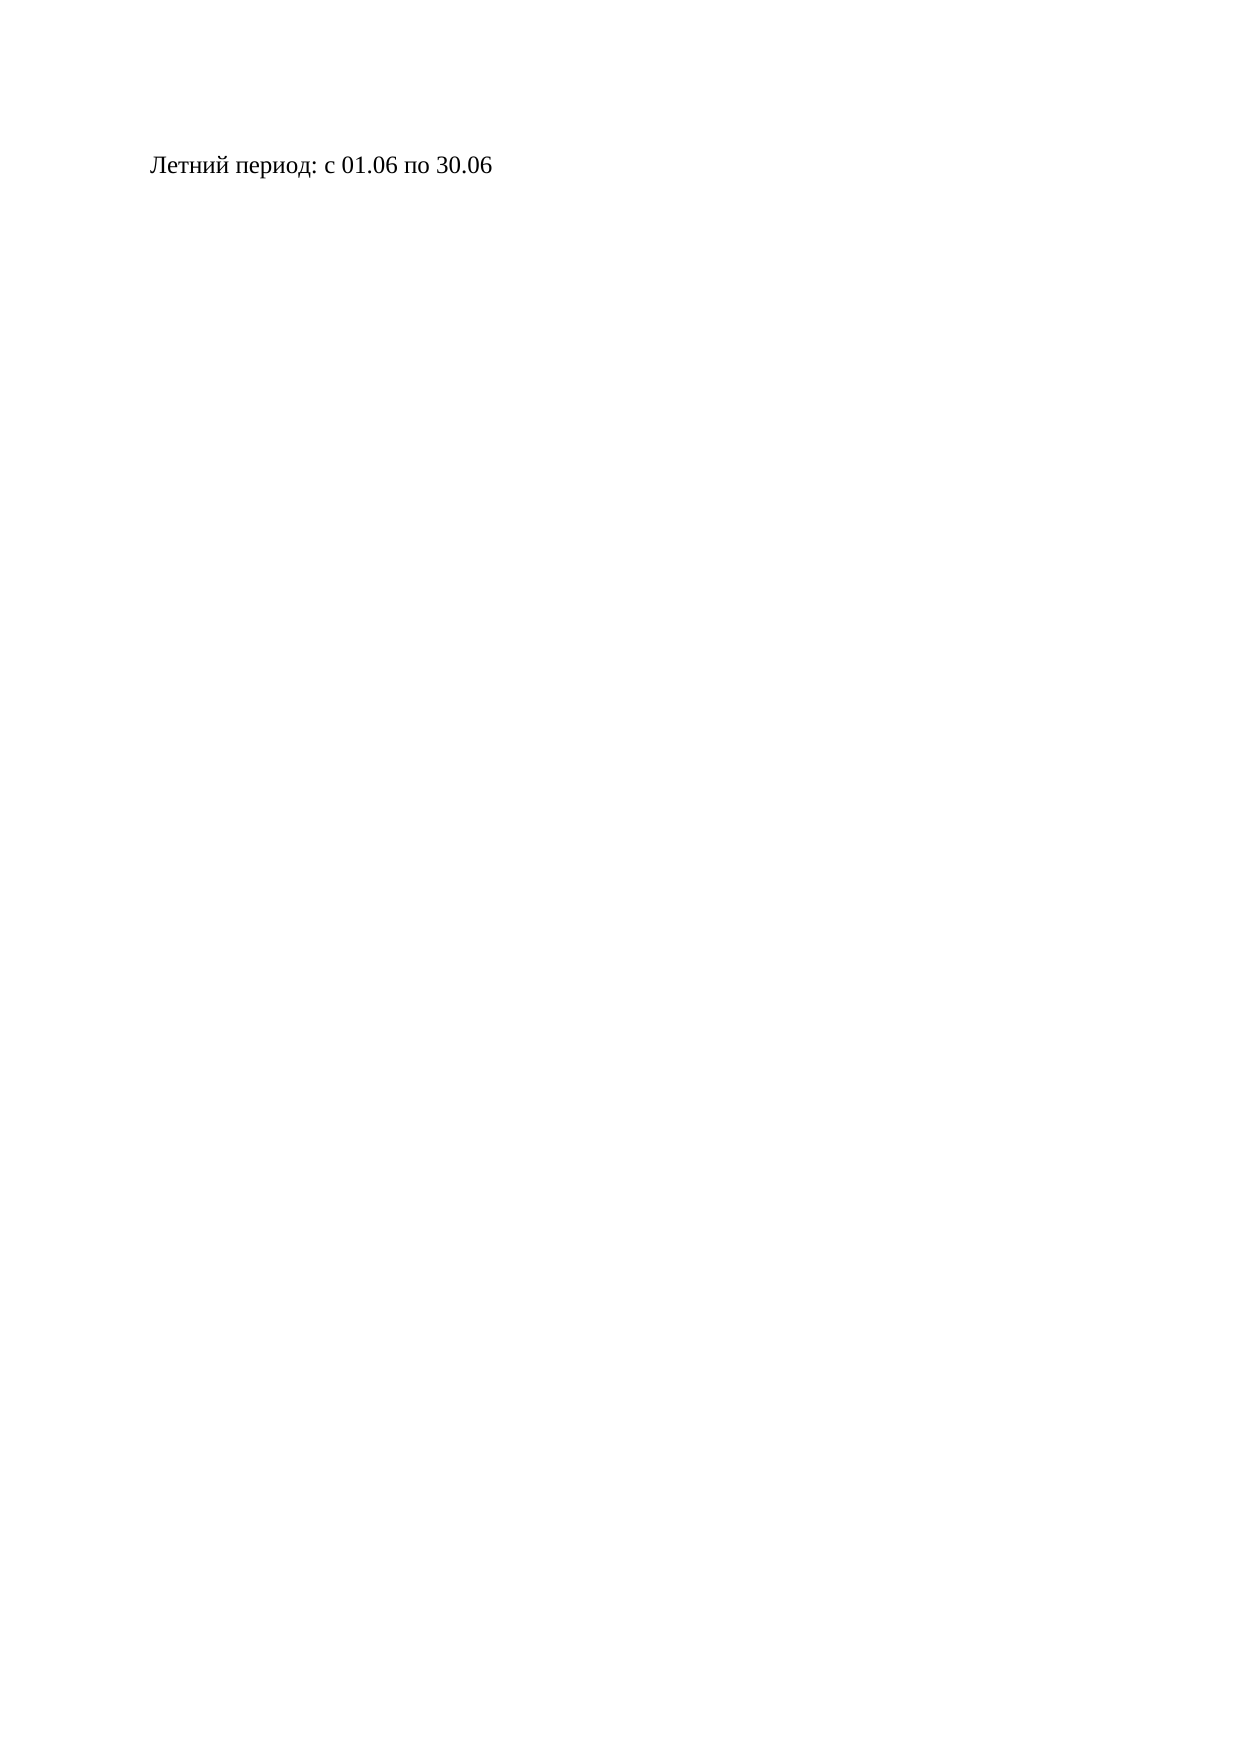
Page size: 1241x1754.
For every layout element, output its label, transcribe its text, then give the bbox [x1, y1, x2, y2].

text Летний период: с 01.06 по 30.06 [150, 150, 1090, 179]
